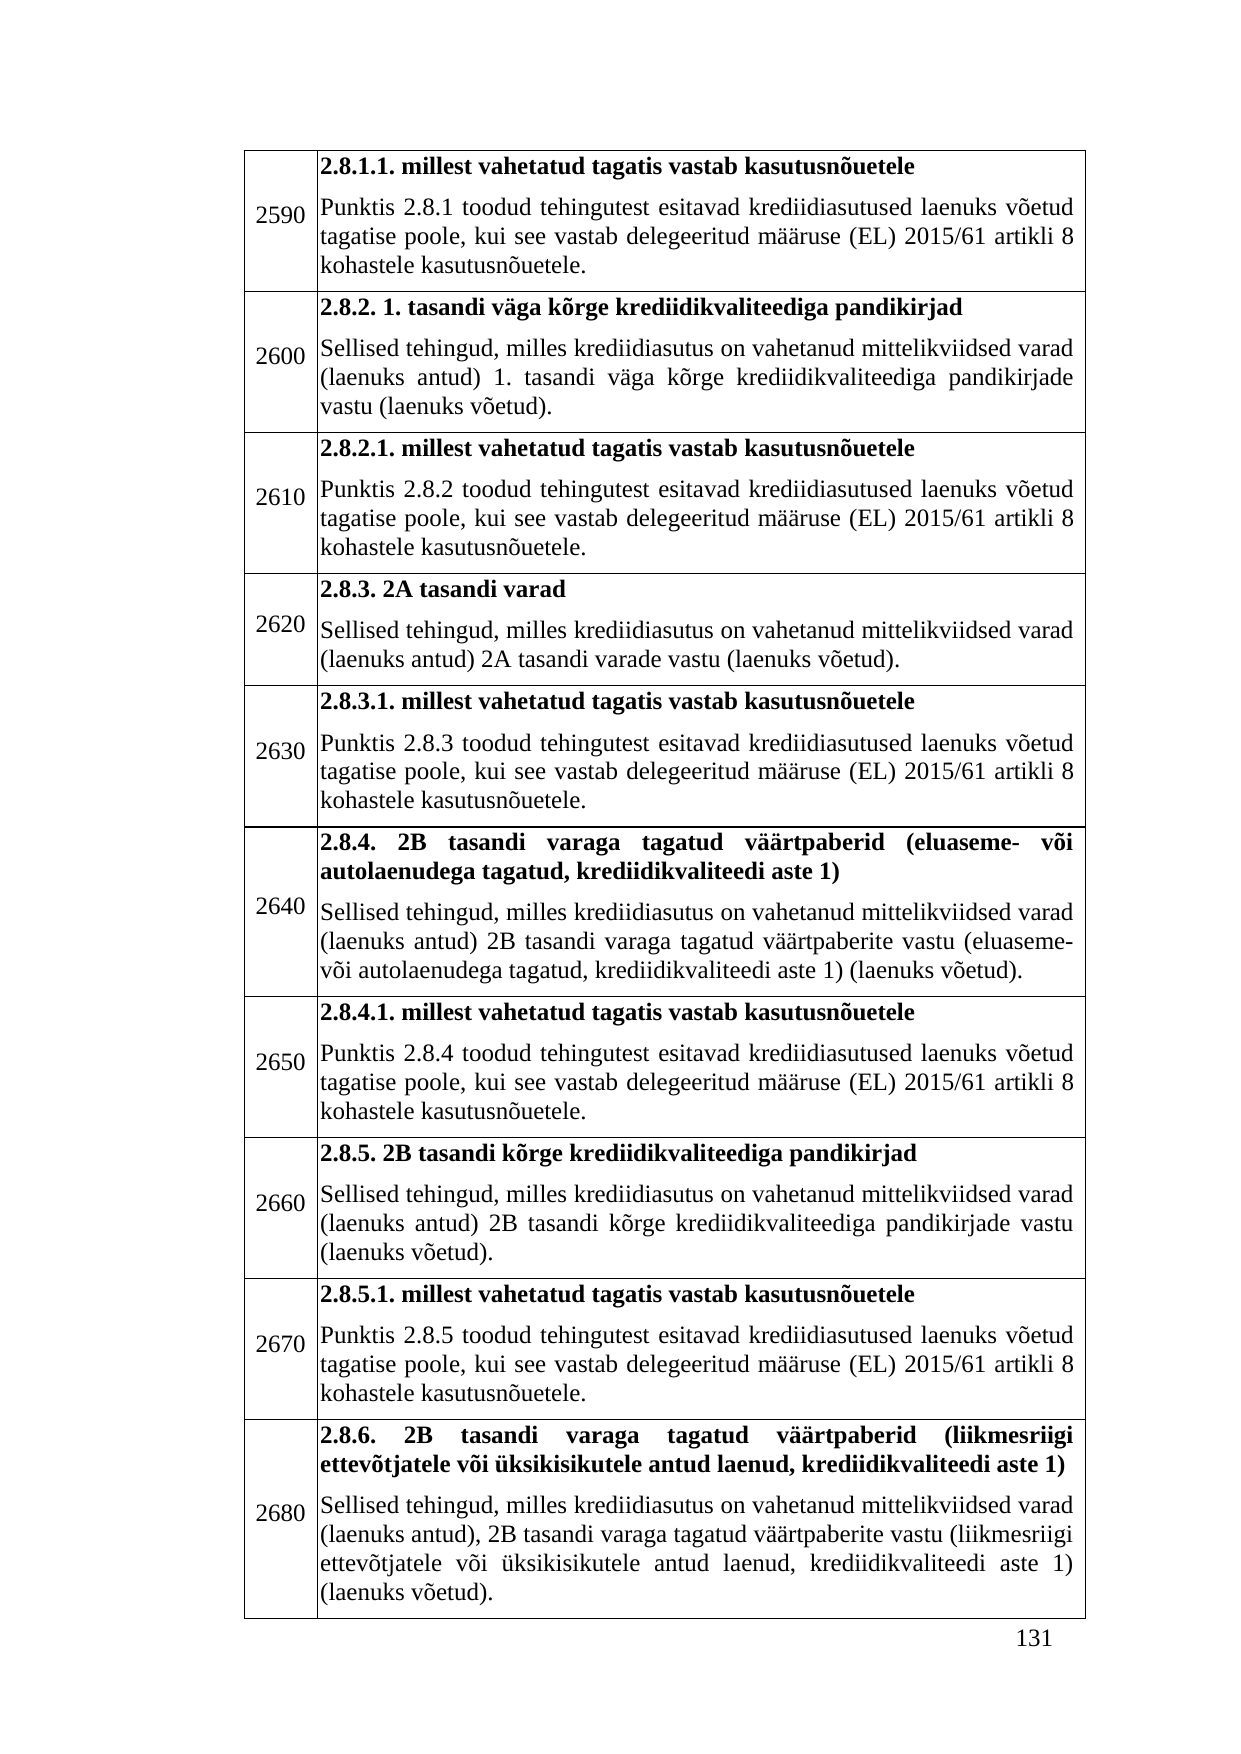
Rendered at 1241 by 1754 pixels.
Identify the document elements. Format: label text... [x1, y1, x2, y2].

table_cell 2.8.4. 2B tasandi varaga tagatud väärtpaberid (eluaseme- või autolaenudega tagatud, krediidikvaliteedi aste 1) Sellised tehingud, milles krediidiasutus on vahetanud mittelikviidsed varad (laenuks antud) 2B tasandi varaga tagatud väärtpaberite vastu (eluaseme- või autolaenudega tagatud, krediidikvaliteedi aste 1) (laenuks võetud). [318, 828, 1085, 996]
table_cell 2640 [245, 828, 317, 996]
table_cell 2.8.3. 2A tasandi varad Sellised tehingud, milles krediidiasutus on vahetanud mittelikviidsed varad (laenuks antud) 2A tasandi varade vastu (laenuks võetud). [318, 574, 1085, 685]
table_cell 2660 [245, 1138, 317, 1278]
table_cell 2.8.1.1. millest vahetatud tagatis vastab kasutusnõuetele Punktis 2.8.1 toodud tehingutest esitavad krediidiasutused laenuks võetud tagatise poole, kui see vastab delegeeritud määruse (EL) 2015/61 artikli 8 kohastele kasutusnõuetele. [318, 151, 1085, 291]
table_cell 2.8.5.1. millest vahetatud tagatis vastab kasutusnõuetele Punktis 2.8.5 toodud tehingutest esitavad krediidiasutused laenuks võetud tagatise poole, kui see vastab delegeeritud määruse (EL) 2015/61 artikli 8 kohastele kasutusnõuetele. [318, 1279, 1085, 1419]
table_cell 2.8.3.1. millest vahetatud tagatis vastab kasutusnõuetele Punktis 2.8.3 toodud tehingutest esitavad krediidiasutused laenuks võetud tagatise poole, kui see vastab delegeeritud määruse (EL) 2015/61 artikli 8 kohastele kasutusnõuetele. [318, 686, 1085, 826]
table_cell 2670 [245, 1279, 317, 1419]
table_cell 2.8.6. 2B tasandi varaga tagatud väärtpaberid (liikmesriigi ettevõtjatele või üksikisikutele antud laenud, krediidikvaliteedi aste 1) Sellised tehingud, milles krediidiasutus on vahetanud mittelikviidsed varad (laenuks antud), 2B tasandi varaga tagatud väärtpaberite vastu (liikmesriigi ettevõtjatele või üksikisikutele antud laenud, krediidikvaliteedi aste 1) (laenuks võetud). [318, 1420, 1085, 1618]
table_cell 2.8.2. 1. tasandi väga kõrge krediidikvaliteediga pandikirjad Sellised tehingud, milles krediidiasutus on vahetanud mittelikviidsed varad (laenuks antud) 1. tasandi väga kõrge krediidikvaliteediga pandikirjade vastu (laenuks võetud). [318, 292, 1085, 432]
table_cell 2.8.5. 2B tasandi kõrge krediidikvaliteediga pandikirjad Sellised tehingud, milles krediidiasutus on vahetanud mittelikviidsed varad (laenuks antud) 2B tasandi kõrge krediidikvaliteediga pandikirjade vastu (laenuks võetud). [318, 1138, 1085, 1278]
table_cell 2.8.2.1. millest vahetatud tagatis vastab kasutusnõuetele Punktis 2.8.2 toodud tehingutest esitavad krediidiasutused laenuks võetud tagatise poole, kui see vastab delegeeritud määruse (EL) 2015/61 artikli 8 kohastele kasutusnõuetele. [318, 433, 1085, 573]
table_cell 2600 [245, 292, 317, 432]
table_cell 2610 [245, 433, 317, 573]
table_cell 2620 [245, 574, 317, 685]
table_cell 2590 [245, 151, 317, 291]
table_cell 2650 [245, 997, 317, 1137]
table_cell 2680 [245, 1420, 317, 1618]
table_cell 2.8.4.1. millest vahetatud tagatis vastab kasutusnõuetele Punktis 2.8.4 toodud tehingutest esitavad krediidiasutused laenuks võetud tagatise poole, kui see vastab delegeeritud määruse (EL) 2015/61 artikli 8 kohastele kasutusnõuetele. [318, 997, 1085, 1137]
table_cell 2630 [245, 686, 317, 826]
